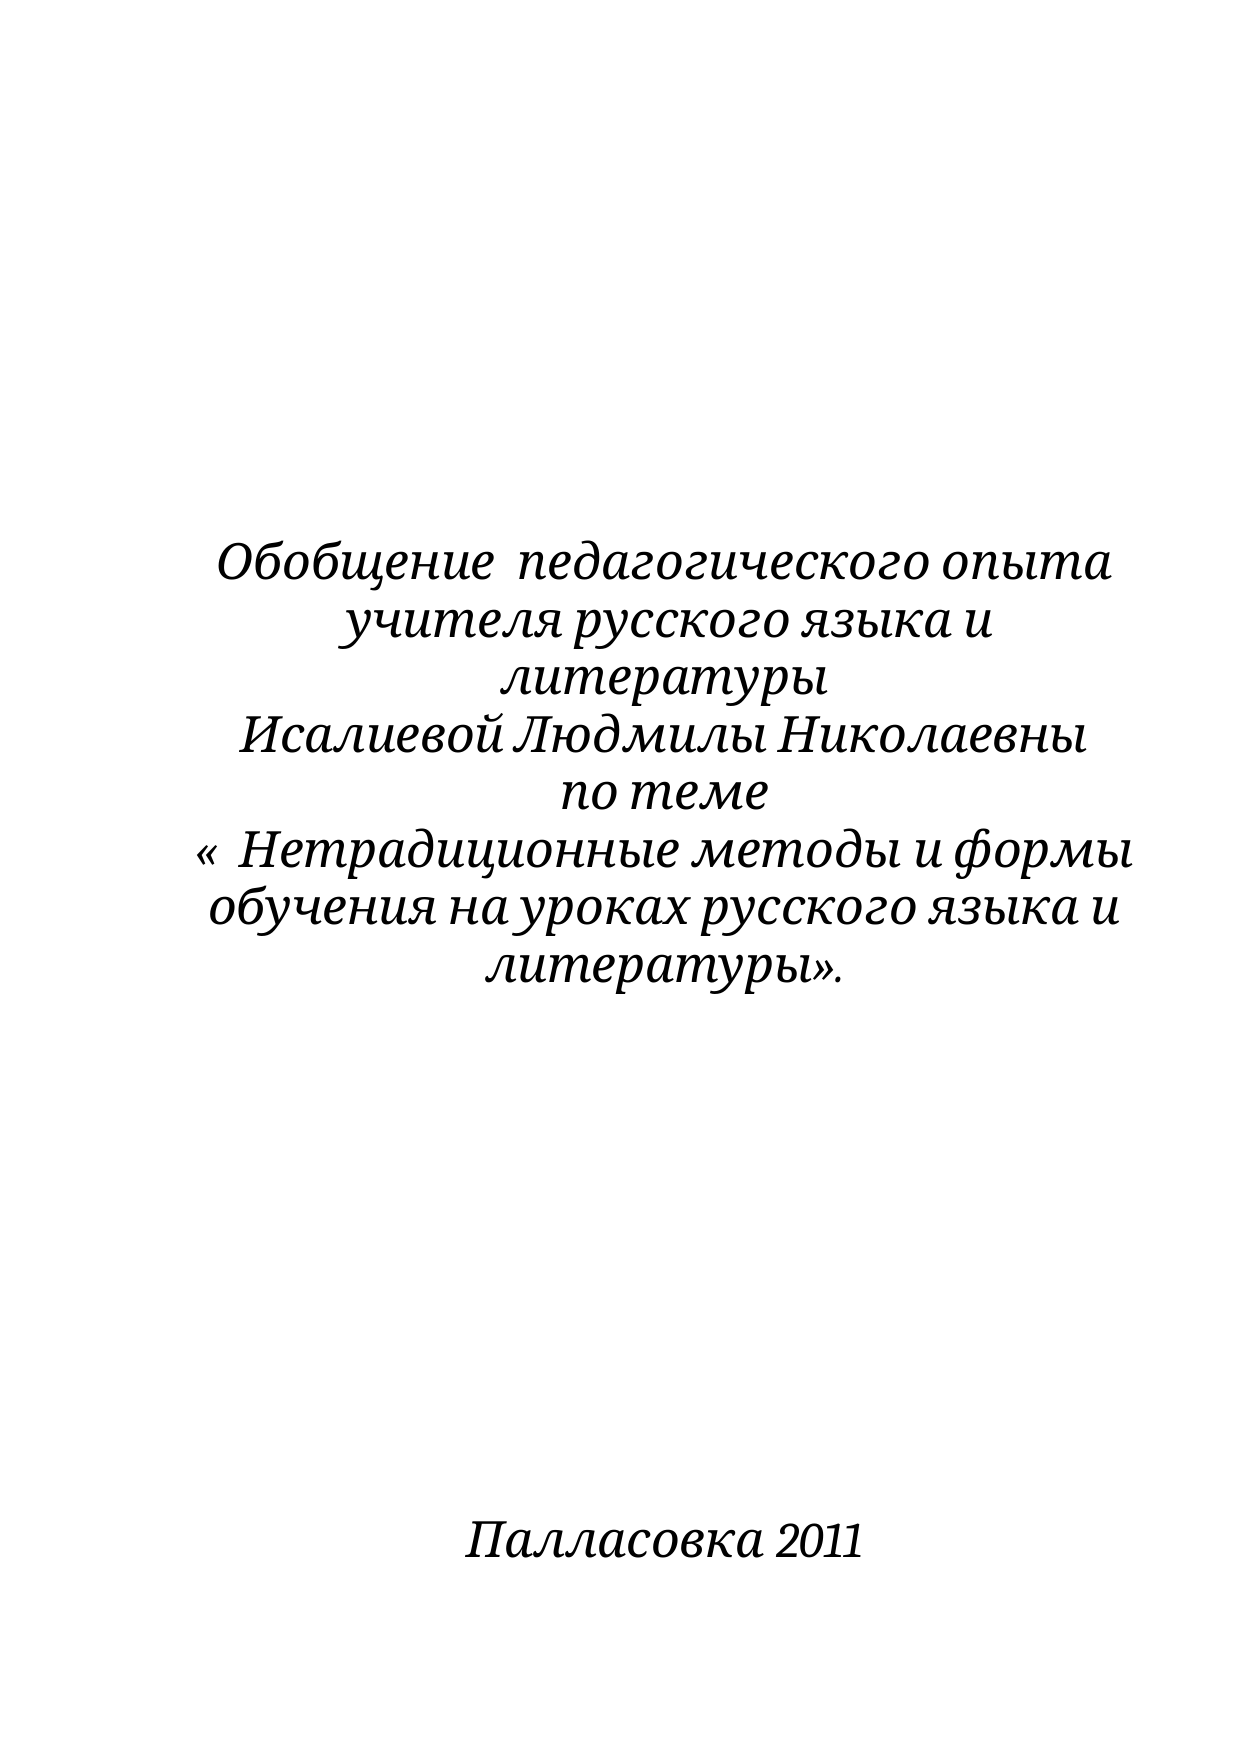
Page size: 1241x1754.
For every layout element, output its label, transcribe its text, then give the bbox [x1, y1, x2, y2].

text Обобщение педагогического опыта [177, 534, 1152, 592]
text учителя русского языка и литературы [177, 592, 1152, 707]
text Палласовка 2011 [177, 1512, 1152, 1569]
text Исалиевой Людмилы Николаевны [177, 707, 1152, 764]
text « Нетрадиционные методы и формы обучения на уроках русского языка и литературы». [177, 822, 1152, 994]
text по теме [177, 764, 1152, 822]
